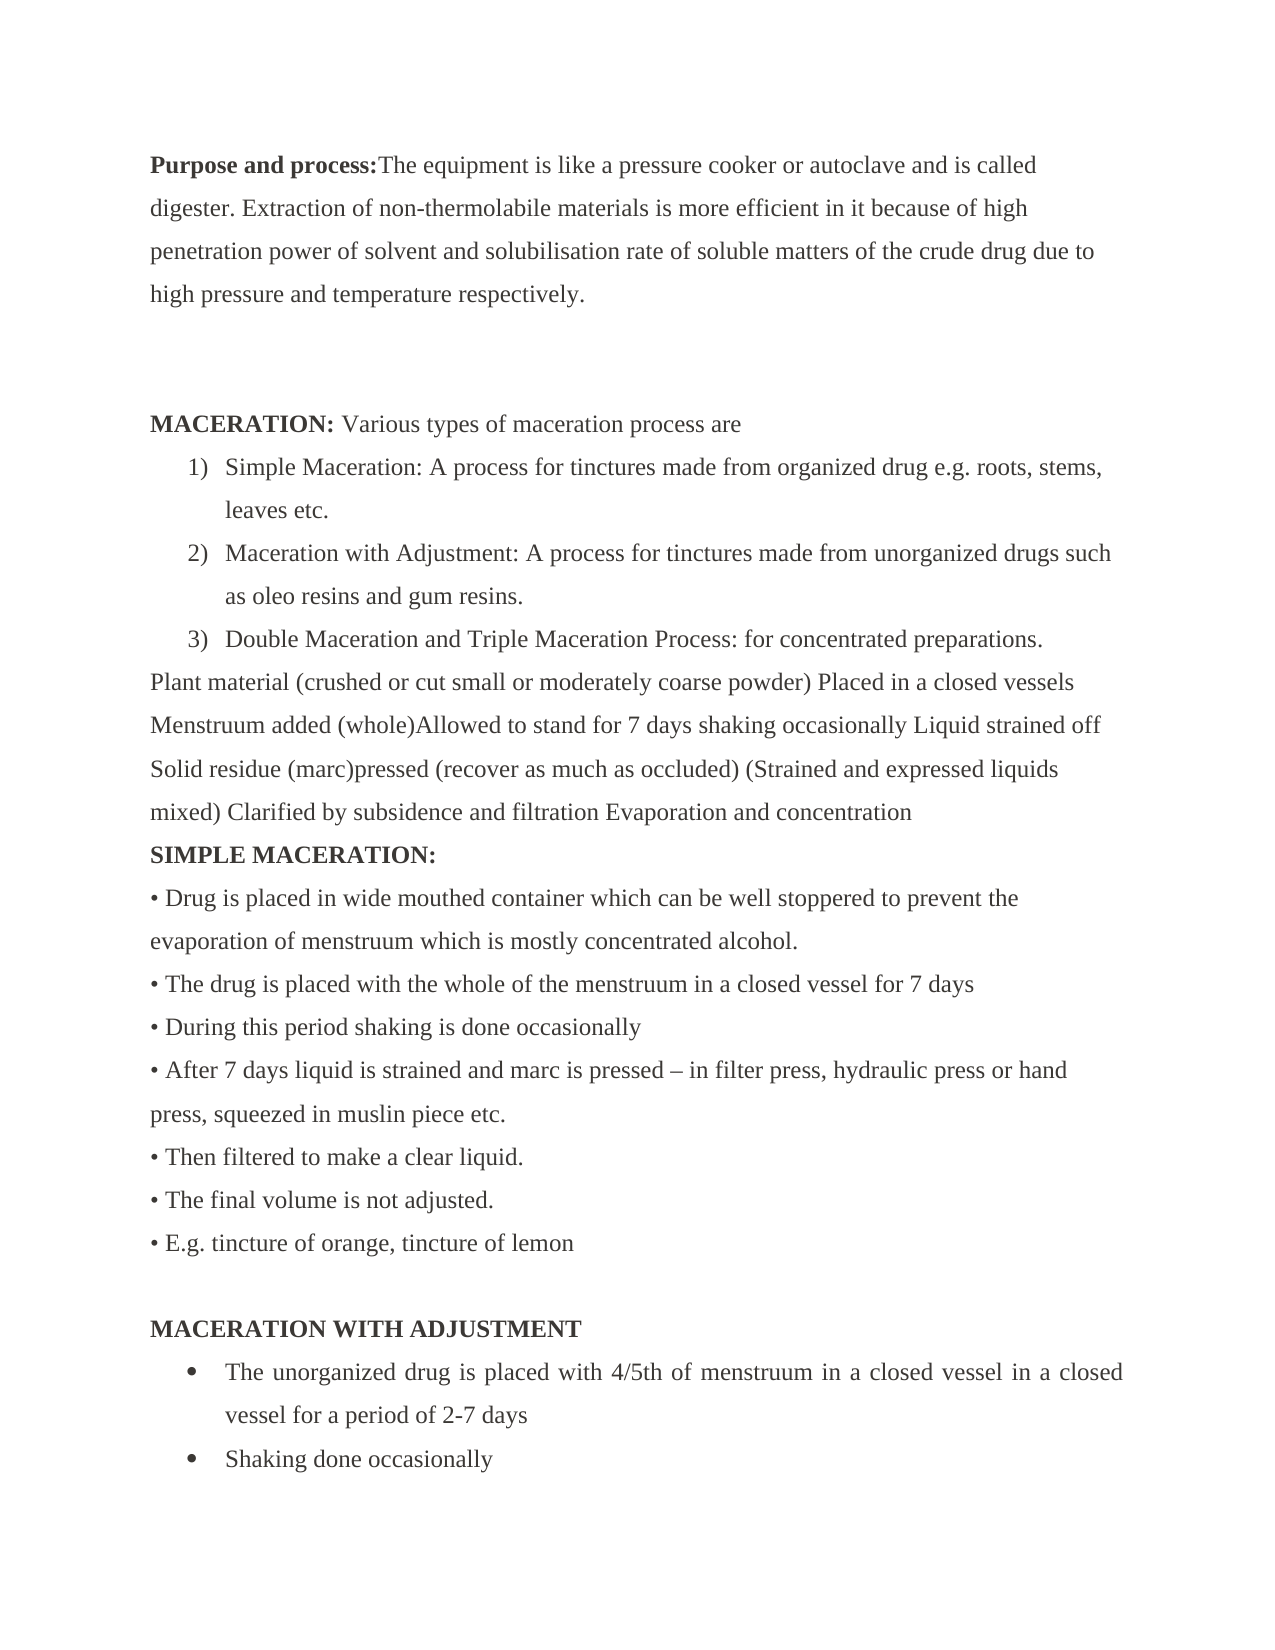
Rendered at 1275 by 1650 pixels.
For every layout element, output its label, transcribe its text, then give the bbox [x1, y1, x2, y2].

list Maceration with Adjustment: A process for tinctures made from unorganized drugs such as oleo resins and gum resins. [187, 538, 1125, 610]
text Purpose and process:The equipment is like a pressure cooker or autoclave and is called digester. Extraction of non-thermolabile materials is more efficient in it because of high penetration power of solvent and solubilisation rate of soluble matters of the crude drug due to high pressure and temperature respectively. [150, 150, 1125, 308]
text • After 7 days liquid is strained and marc is pressed – in filter press, hydraulic press or hand press, squeezed in muslin piece etc. [150, 1056, 1125, 1127]
list Shaking done occasionally [187, 1444, 1125, 1472]
text MACERATION: Various types of maceration process are [150, 409, 1125, 437]
text SIMPLE MACERATION: [150, 840, 1125, 869]
text Plant material (crushed or cut small or moderately coarse powder) Placed in a closed vessels Menstruum added (whole)Allowed to stand for 7 days shaking occasionally Liquid strained off Solid residue (marc)pressed (recover as much as occluded) (Strained and expressed liquids mixed) Clarified by subsidence and filtration Evaporation and concentration [150, 667, 1125, 826]
list Double Maceration and Triple Maceration Process: for concentrated preparations. [187, 624, 1125, 653]
text • The drug is placed with the whole of the menstruum in a closed vessel for 7 days [150, 969, 1125, 998]
text MACERATION WITH ADJUSTMENT [150, 1314, 1125, 1343]
text • Then filtered to make a clear liquid. [150, 1142, 1125, 1171]
text • E.g. tincture of orange, tincture of lemon [150, 1228, 1125, 1257]
list The unorganized drug is placed with 4/5th of menstruum in a closed vessel in a closed vessel for a period of 2-7 days [187, 1357, 1125, 1429]
text • During this period shaking is done occasionally [150, 1012, 1125, 1041]
text • The final volume is not adjusted. [150, 1185, 1125, 1214]
text • Drug is placed in wide mouthed container which can be well stoppered to prevent the evaporation of menstruum which is mostly concentrated alcohol. [150, 883, 1125, 955]
list Simple Maceration: A process for tinctures made from organized drug e.g. roots, stems, leaves etc. [187, 452, 1125, 524]
